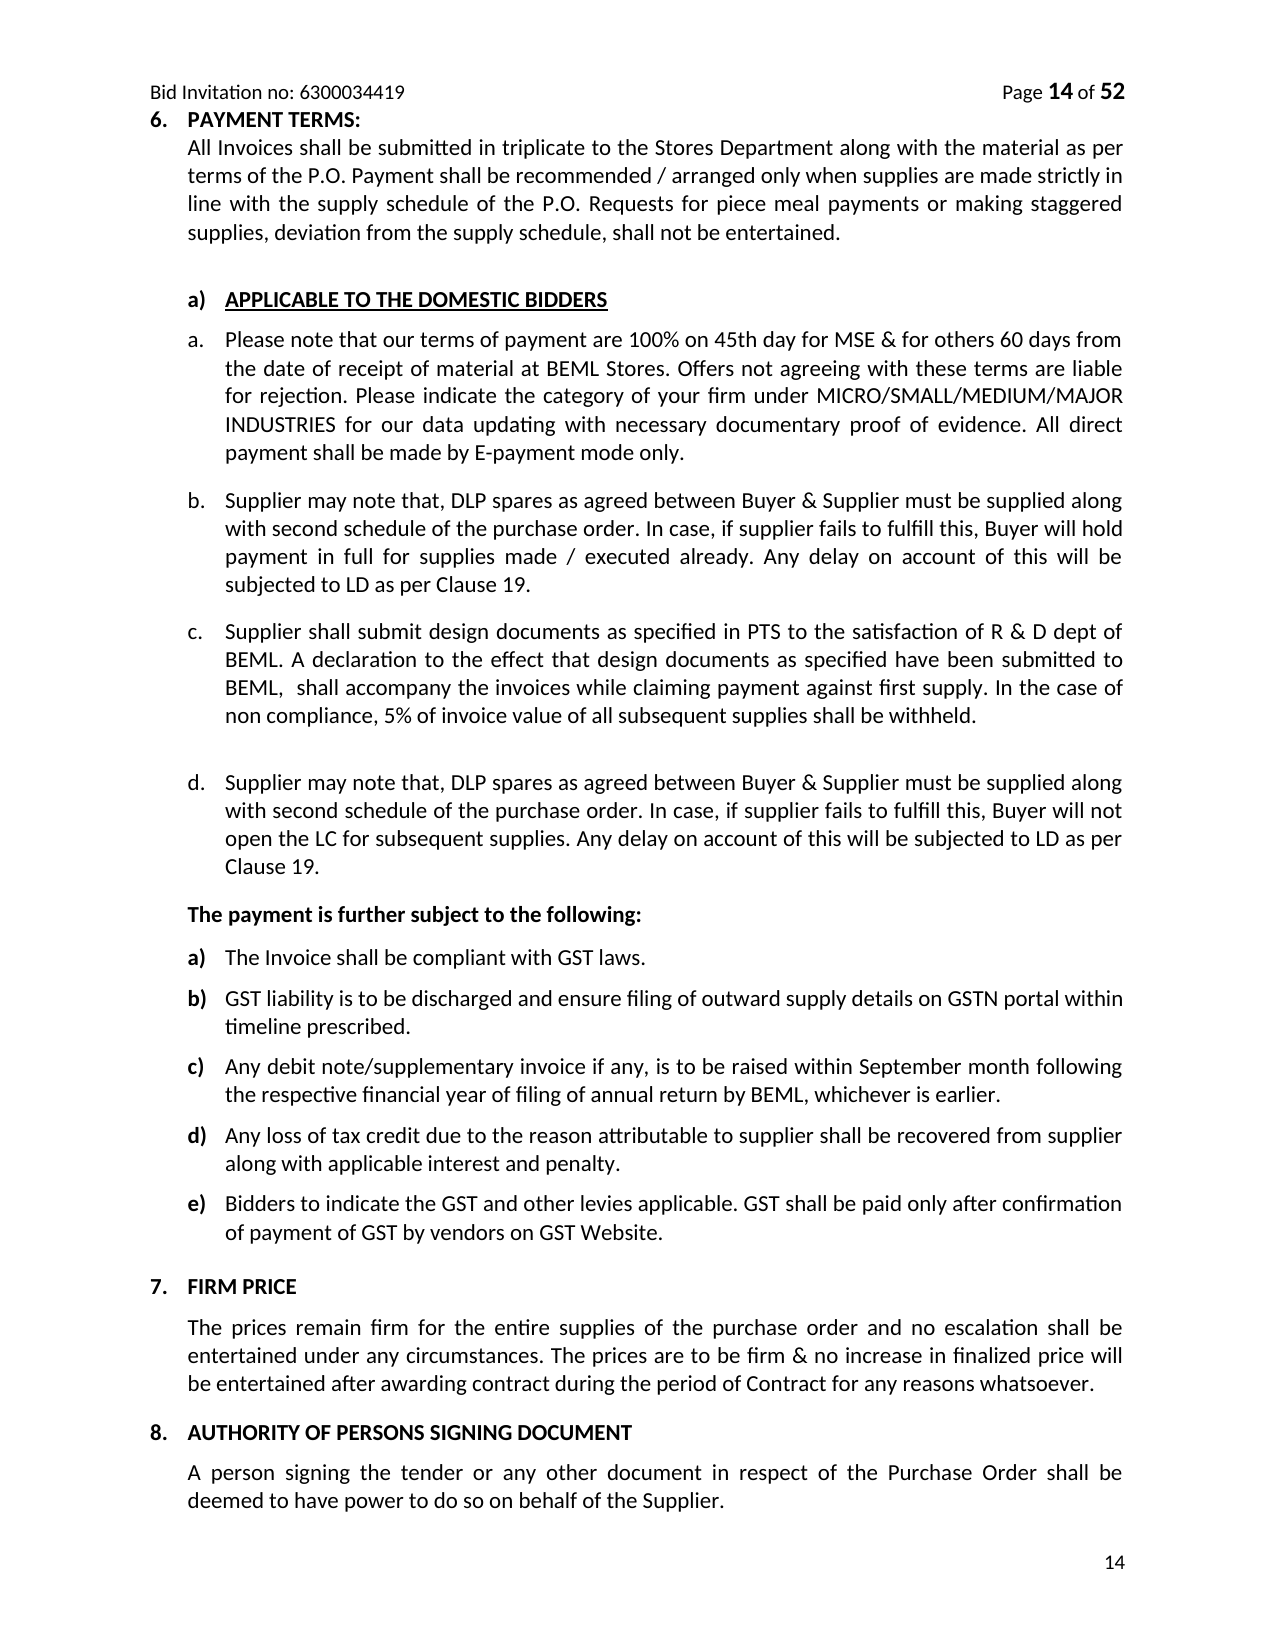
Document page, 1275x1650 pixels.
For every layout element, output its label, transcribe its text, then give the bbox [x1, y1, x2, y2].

list PAYMENT TERMS: [150, 106, 1125, 133]
list GST liability is to be discharged and ensure filing of outward supply details on GSTN portal within timeline prescribed. [187, 984, 1125, 1040]
text The payment is further subject to the following: [187, 900, 1125, 928]
list FIRM PRICE [150, 1272, 1125, 1301]
list AUTHORITY OF PERSONS SIGNING DOCUMENT [150, 1418, 1125, 1446]
list APPLICABLE TO THE DOMESTIC BIDDERS [187, 285, 1125, 313]
list The Invoice shall be compliant with GST laws. [187, 943, 1125, 971]
list Any debit note/supplementary invoice if any, is to be raised within September month following the respective financial year of filing of annual return by BEML, whichever is earlier. [187, 1052, 1125, 1108]
list Bidders to indicate the GST and other levies applicable. GST shall be paid only after confirmation of payment of GST by vendors on GST Website. [187, 1189, 1125, 1246]
list Any loss of tax credit due to the reason attributable to supplier shall be recovered from supplier along with applicable interest and penalty. [187, 1121, 1125, 1177]
text A person signing the tender or any other document in respect of the Purchase Order shall be deemed to have power to do so on behalf of the Supplier. [187, 1458, 1125, 1514]
list Please note that our terms of payment are 100% on 45th day for MSE & for others 60 days from the date of receipt of material at BEML Stores. Offers not agreeing with these terms are liable for rejection. Please indicate the category of your firm under MICRO/SMALL/MEDIUM/MAJOR INDUSTRIES for our data updating with necessary documentary proof of evidence. All direct payment shall be made by E-payment mode only. [187, 326, 1125, 466]
list Supplier may note that, DLP spares as agreed between Buyer & Supplier must be supplied along with second schedule of the purchase order. In case, if supplier fails to fulfill this, Buyer will not open the LC for subsequent supplies. Any delay on account of this will be subjected to LD as per Clause 19. [187, 768, 1125, 880]
text The prices remain firm for the entire supplies of the purchase order and no escalation shall be entertained under any circumstances. The prices are to be firm & no increase in finalized price will be entertained after awarding contract during the period of Contract for any reasons whatsoever. [187, 1313, 1125, 1397]
text All Invoices shall be submitted in triplicate to the Stores Department along with the material as per terms of the P.O. Payment shall be recommended / arranged only when supplies are made strictly in line with the supply schedule of the P.O. Requests for piece meal payments or making staggered supplies, deviation from the supply schedule, shall not be entertained. [187, 133, 1125, 246]
list Supplier shall submit design documents as specified in PTS to the satisfaction of R & D dept of BEML. A declaration to the effect that design documents as specified have been submitted to BEML, shall accompany the invoices while claiming payment against first supply. In the case of non compliance, 5% of invoice value of all subsequent supplies shall be withheld. [187, 617, 1125, 729]
list Supplier may note that, DLP spares as agreed between Buyer & Supplier must be supplied along with second schedule of the purchase order. In case, if supplier fails to fulfill this, Buyer will hold payment in full for supplies made / executed already. Any delay on account of this will be subjected to LD as per Clause 19. [187, 486, 1125, 598]
